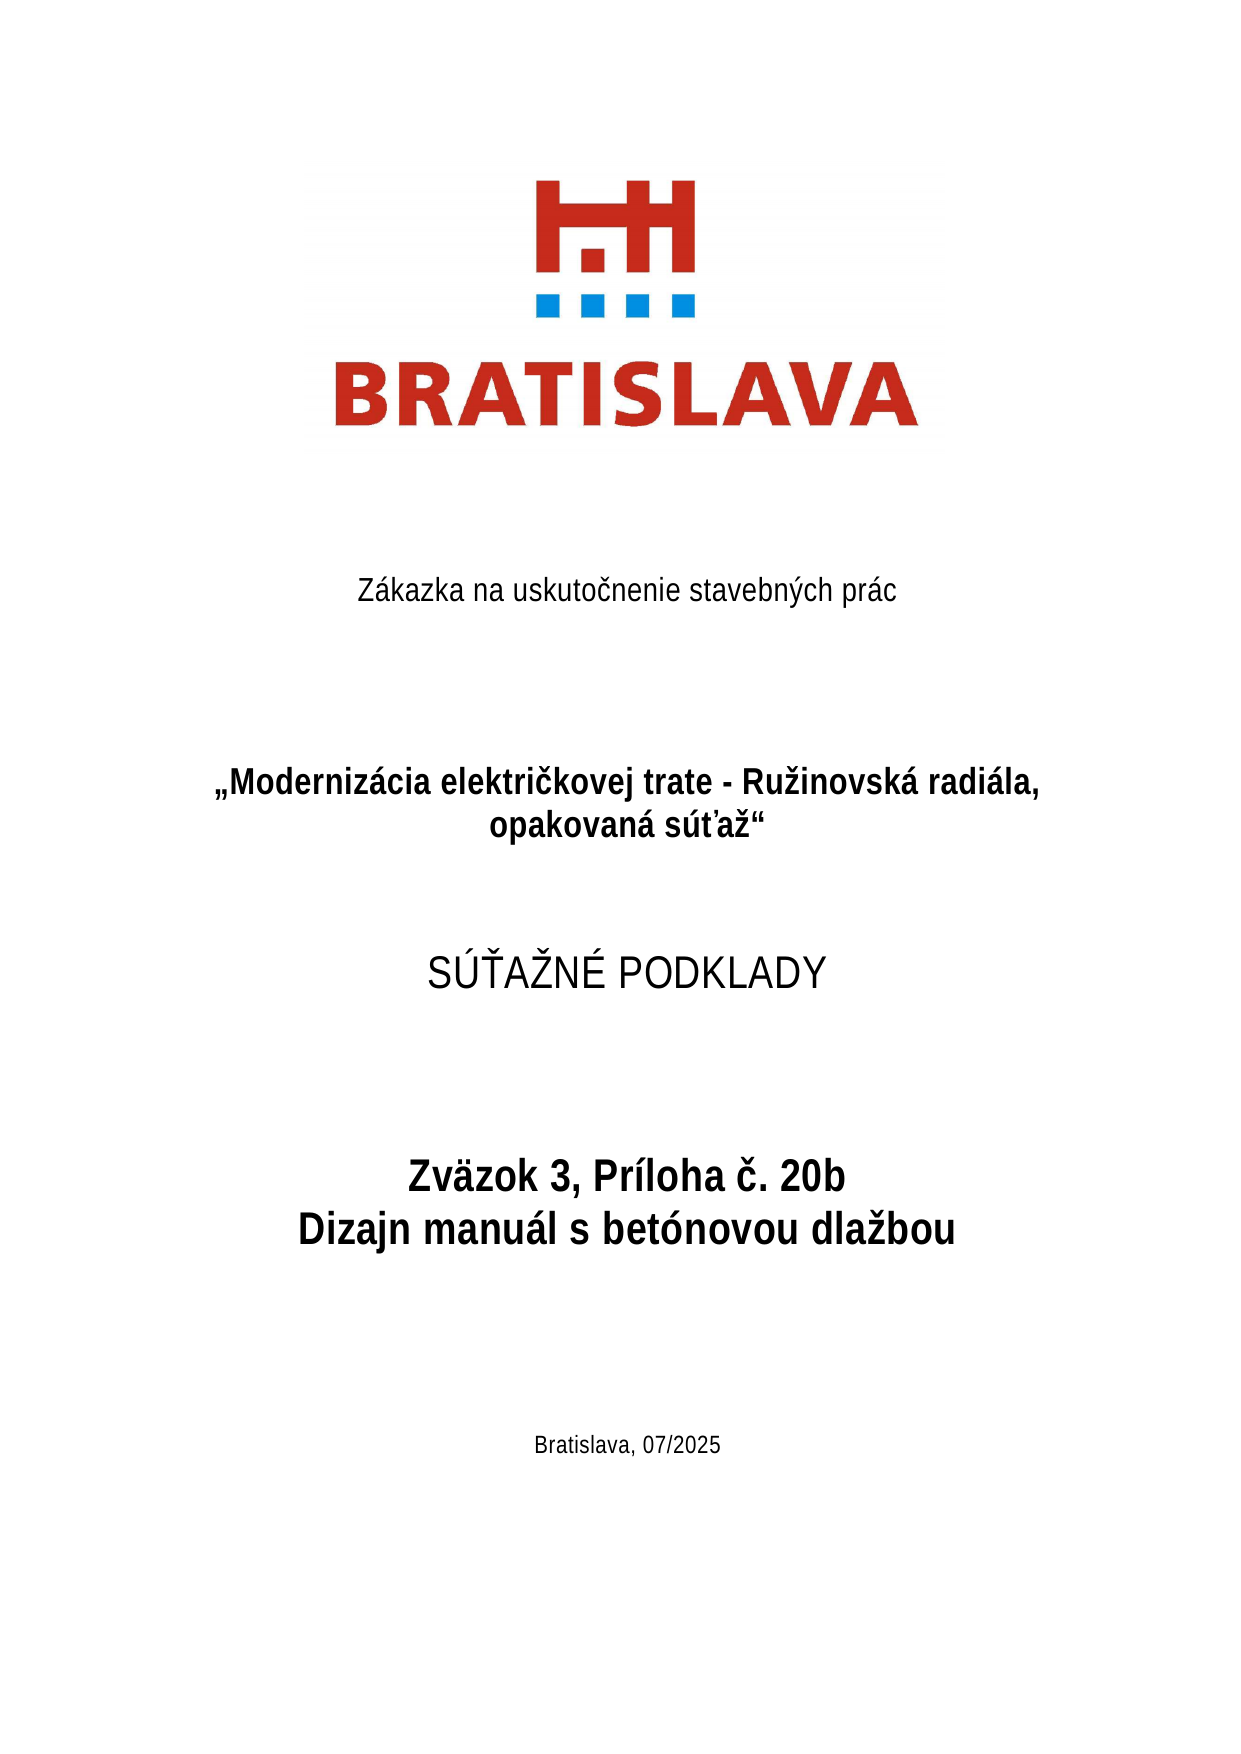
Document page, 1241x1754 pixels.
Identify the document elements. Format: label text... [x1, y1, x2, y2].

text „Modernizácia električkovej trate - Ružinovská radiála, opakovaná súťaž“ [148, 759, 1107, 845]
text SÚŤAŽNÉ PODKLADY [148, 946, 1107, 998]
picture [303, 160, 952, 470]
text Dizajn manuál s betónovou dlažbou [148, 1201, 1107, 1254]
text Zákazka na uskutočnenie stavebných prác [148, 570, 1107, 608]
text Zväzok 3, Príloha č. 20b [148, 1149, 1107, 1201]
text Bratislava, 07/2025 [148, 1430, 1107, 1458]
